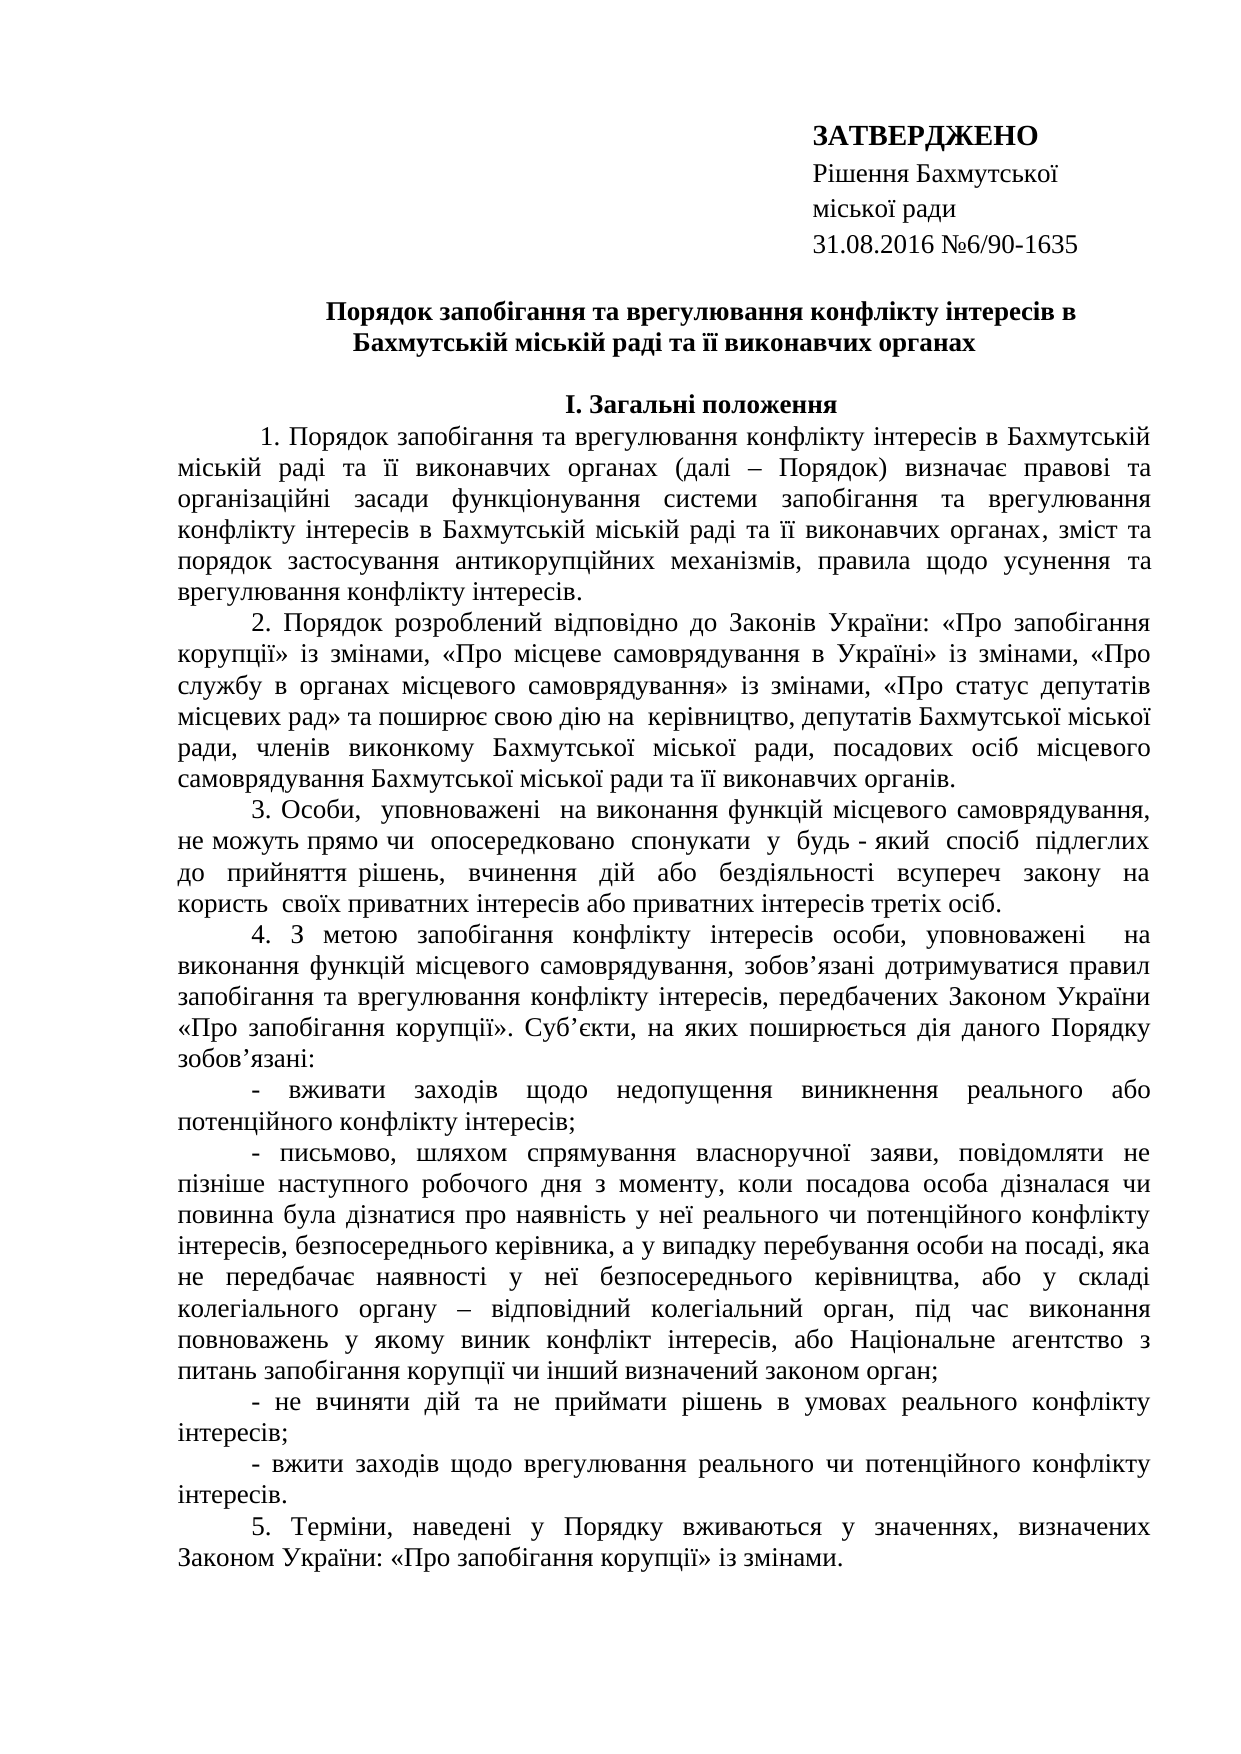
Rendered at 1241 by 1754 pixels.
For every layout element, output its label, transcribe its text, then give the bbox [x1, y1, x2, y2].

text - вживати заходів щодо недопущення виникнення реального або потенційного конфлікту інтересів; [177, 1074, 1152, 1136]
text Рішення Бахмутської [768, 157, 1152, 188]
text 4. З метою запобігання конфлікту інтересів особи, уповноважені на виконання функцій місцевого самоврядування, зобов’язані дотримуватися правил запобігання та врегулювання конфлікту інтересів, передбачених Законом України «Про запобігання корупції». Суб’єкти, на яких поширюється дія даного Порядку зобов’язані: [177, 918, 1152, 1074]
text 31.08.2016 №6/90-1635 [812, 228, 1152, 259]
text 3. Особи, уповноважені на виконання функцій місцевого самоврядування, не можуть прямо чи опосередковано спонукати у будь - який спосіб підлеглих до прийняття рішень, вчинення дій або бездіяльності всупереч закону на користь своїх приватних інтересів або приватних інтересів третіх осіб. [177, 793, 1152, 918]
text ЗАТВЕРДЖЕНО [768, 118, 1152, 152]
text - не вчиняти дій та не приймати рішень в умовах реального конфлікту інтересів; [177, 1385, 1152, 1447]
text І. Загальні положення [177, 388, 1152, 419]
text 1. Порядок запобігання та врегулювання конфлікту інтересів в Бахмутській міській раді та її виконавчих органах (далі – Порядок) визначає правові та організаційні засади функціонування системи запобігання та врегулювання конфлікту інтересів в Бахмутській міській раді та її виконавчих органах, зміст та порядок застосування антикорупційних механізмів, правила щодо усунення та врегулювання конфлікту інтересів. [177, 419, 1152, 606]
text 2. Порядок розроблений відповідно до Законів України: «Про запобігання корупції» із змінами, «Про місцеве самоврядування в Україні» із змінами, «Про службу в органах місцевого самоврядування» із змінами, «Про статус депутатів місцевих рад» та поширює свою дію на керівництво, депутатів Бахмутської міської ради, членів виконкому Бахмутської міської ради, посадових осіб місцевого самоврядування Бахмутської міської ради та її виконавчих органів. [177, 606, 1152, 793]
text - вжити заходів щодо врегулювання реального чи потенційного конфлікту інтересів. [177, 1447, 1152, 1510]
text міської ради [768, 192, 1152, 223]
text - письмово, шляхом спрямування власноручної заяви, повідомляти не пізніше наступного робочого дня з моменту, коли посадова особа дізналася чи повинна була дізнатися про наявність у неї реального чи потенційного конфлікту інтересів, безпосереднього керівника, а у випадку перебування особи на посаді, яка не передбачає наявності у неї безпосереднього керівництва, або у складі колегіального органу – відповідний колегіальний орган, під час виконання повноважень у якому виник конфлікт інтересів, або Національне агентство з питань запобігання корупції чи інший визначений законом орган; [177, 1136, 1152, 1385]
text Порядок запобігання та врегулювання конфлікту інтересів в Бахмутській міській раді та її виконавчих органах [177, 295, 1152, 357]
text 5. Терміни, наведені у Порядку вживаються у значеннях, визначених Законом України: «Про запобігання корупції» із змінами. [177, 1510, 1152, 1572]
